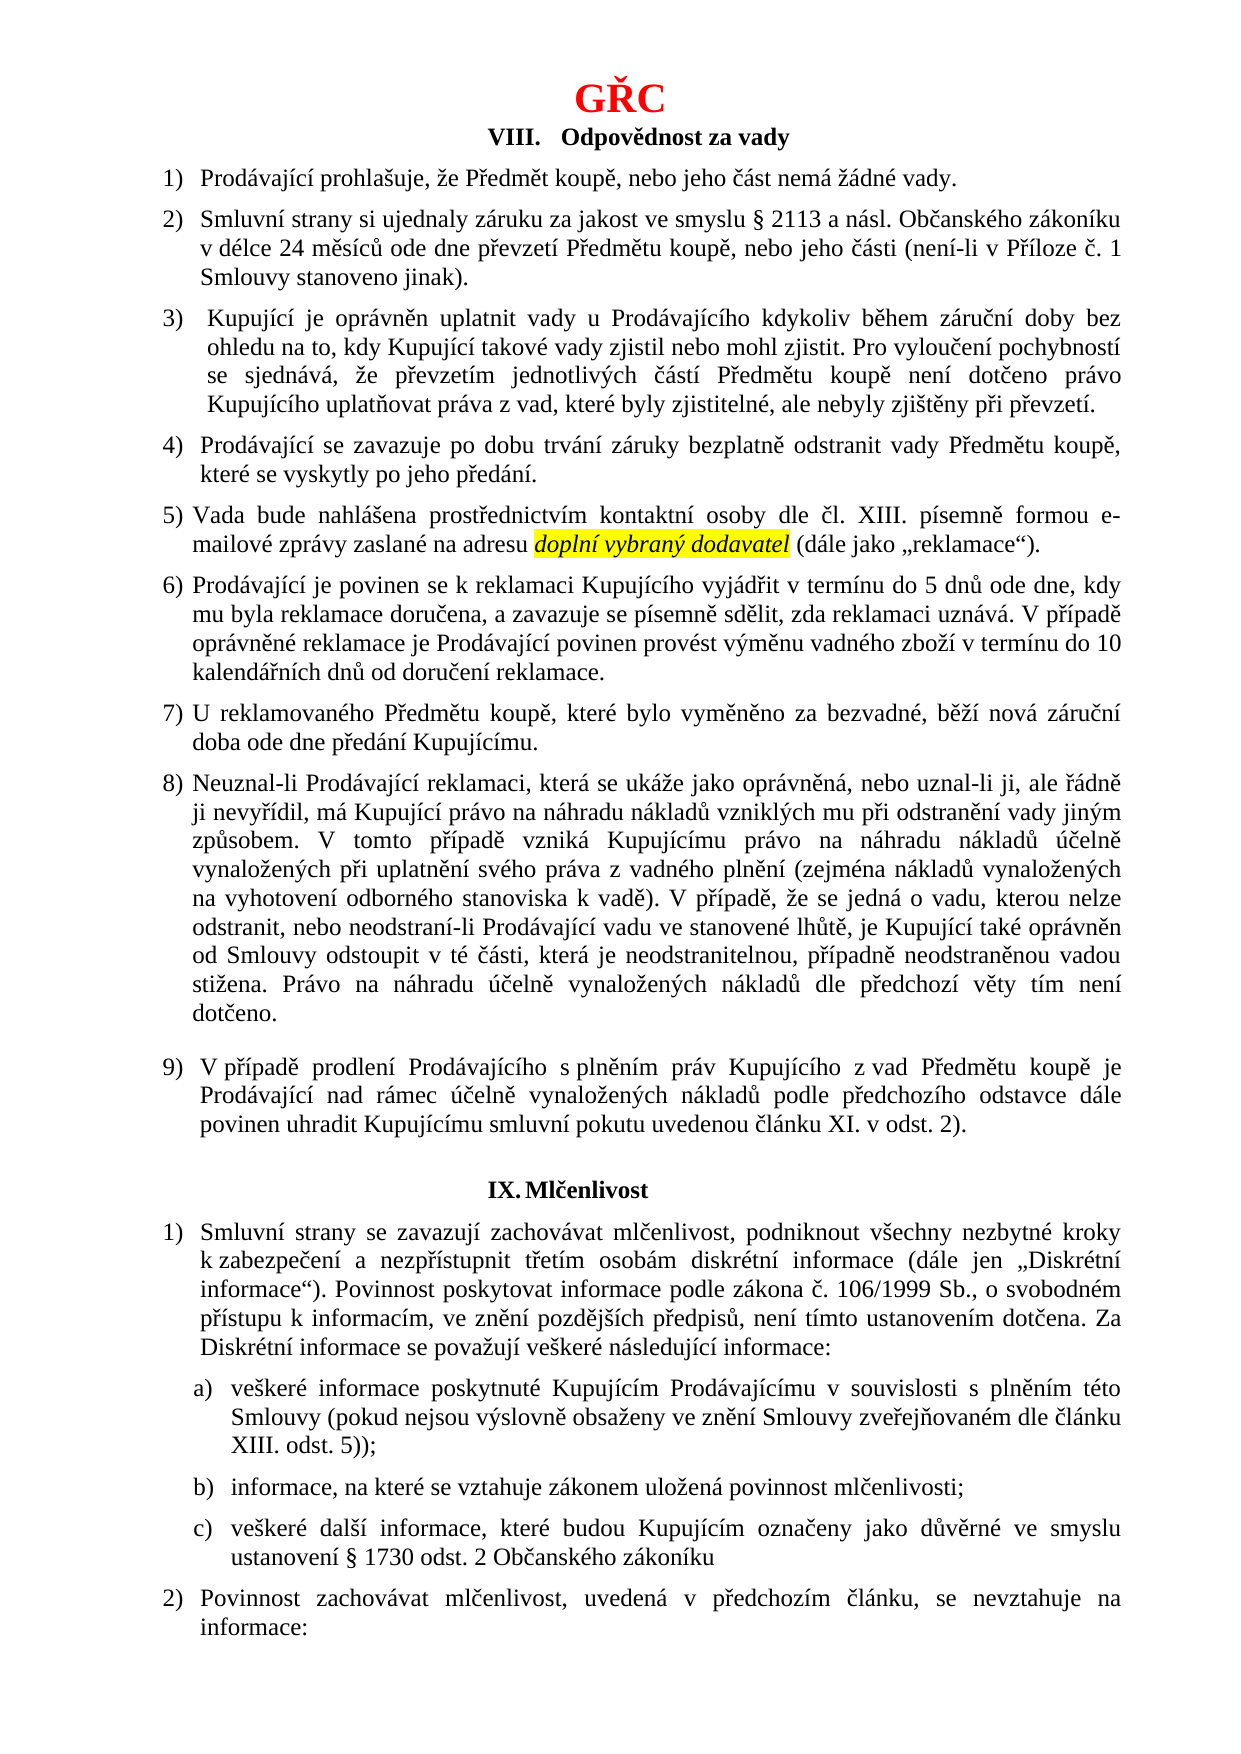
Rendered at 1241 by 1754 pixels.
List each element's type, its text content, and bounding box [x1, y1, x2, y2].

subtitle Vada bude nahlášena prostřednictvím kontaktní osoby dle čl. XIII. písemně formou e-mailové zprávy zaslané na adresu doplní vybraný dodavatel (dále jako „reklamace“). [162, 500, 1122, 558]
subtitle Prodávající je povinen se k reklamaci Kupujícího vyjádřit v termínu do 5 dnů ode dne, kdy mu byla reklamace doručena, a zavazuje se písemně sdělit, zda reklamaci uznává. V případě oprávněné reklamace je Prodávající povinen provést výměnu vadného zboží v termínu do 10 kalendářních dnů od doručení reklamace. [162, 570, 1122, 685]
subtitle Kupující je oprávněn uplatnit vady u Prodávajícího kdykoliv během záruční doby bez ohledu na to, kdy Kupující takové vady zjistil nebo mohl zjistit. Pro vyloučení pochybností se sjednává, že převzetím jednotlivých částí Předmětu koupě není dotčeno právo Kupujícího uplatňovat práva z vad, které byly zjistitelné, ale nebyly zjištěny při převzetí. [162, 303, 1122, 418]
subtitle veškeré informace poskytnuté Kupujícím Prodávajícímu v souvislosti s plněním této Smlouvy (pokud nejsou výslovně obsaženy ve znění Smlouvy zveřejňovaném dle článku XIII. odst. 5)); [193, 1373, 1122, 1459]
subtitle V případě prodlení Prodávajícího s plněním práv Kupujícího z vad Předmětu koupě je Prodávající nad rámec účelně vynaložených nákladů podle předchozího odstavce dále povinen uhradit Kupujícímu smluvní pokutu uvedenou článku XI. v odst. 2). [162, 1052, 1122, 1138]
subtitle Smluvní strany se zavazují zachovávat mlčenlivost, podniknout všechny nezbytné kroky k zabezpečení a nezpřístupnit třetím osobám diskrétní informace (dále jen „Diskrétní informace“). Povinnost poskytovat informace podle zákona č. 106/1999 Sb., o svobodném přístupu k informacím, ve znění pozdějších předpisů, není tímto ustanovením dotčena. Za Diskrétní informace se považují veškeré následující informace: [162, 1217, 1122, 1360]
subtitle U reklamovaného Předmětu koupě, které bylo vyměněno za bezvadné, běží nová záruční doba ode dne předání Kupujícímu. [162, 698, 1122, 755]
subtitle informace, na které se vztahuje zákonem uložená povinnost mlčenlivosti; [193, 1472, 1122, 1500]
subtitle Odpovědnost za vady [487, 122, 1122, 150]
subtitle veškeré další informace, které budou Kupujícím označeny jako důvěrné ve smyslu ustanovení § 1730 odst. 2 Občanského zákoníku [193, 1513, 1122, 1570]
subtitle Prodávající prohlašuje, že Předmět koupě, nebo jeho část nemá žádné vady. [162, 163, 1122, 192]
subtitle Smluvní strany si ujednaly záruku za jakost ve smyslu § násl. Občanského zákoníku v délce 24 měsíců ode dne převzetí Předmětu koupě, nebo jeho části (není-li v Příloze č. 1 Smlouvy stanoveno jinak). [162, 204, 1122, 290]
subtitle Prodávající se zavazuje po dobu trvání záruky bezplatně odstranit vady Předmětu koupě, které se vyskytly po jeho předání. [162, 430, 1122, 488]
subtitle Neuznal-li Prodávající reklamaci, která se ukáže jako oprávněná, nebo uznal-li ji, ale řádně ji nevyřídil, má Kupující právo na náhradu nákladů vzniklých mu při odstranění vady jiným způsobem. V tomto případě vzniká Kupujícímu právo na náhradu nákladů účelně vynaložených při uplatnění svého práva z vadného plnění (zejména nákladů vynaložených na vyhotovení odborného stanoviska k vadě). V případě, že se jedná o vadu, kterou nelze odstranit, nebo neodstraní-li Prodávající vadu ve stanovené lhůtě, je Kupující také oprávněn od Smlouvy odstoupit v té části, která je neodstranitelnou, případně neodstraněnou vadou stižena. Právo na náhradu účelně vynaložených nákladů dle předchozí věty tím není dotčeno. [162, 768, 1122, 1027]
subtitle Povinnost zachovávat mlčenlivost, uvedená v předchozím článku, se nevztahuje na informace: [162, 1583, 1122, 1640]
subtitle Mlčenlivost [487, 1175, 1122, 1204]
